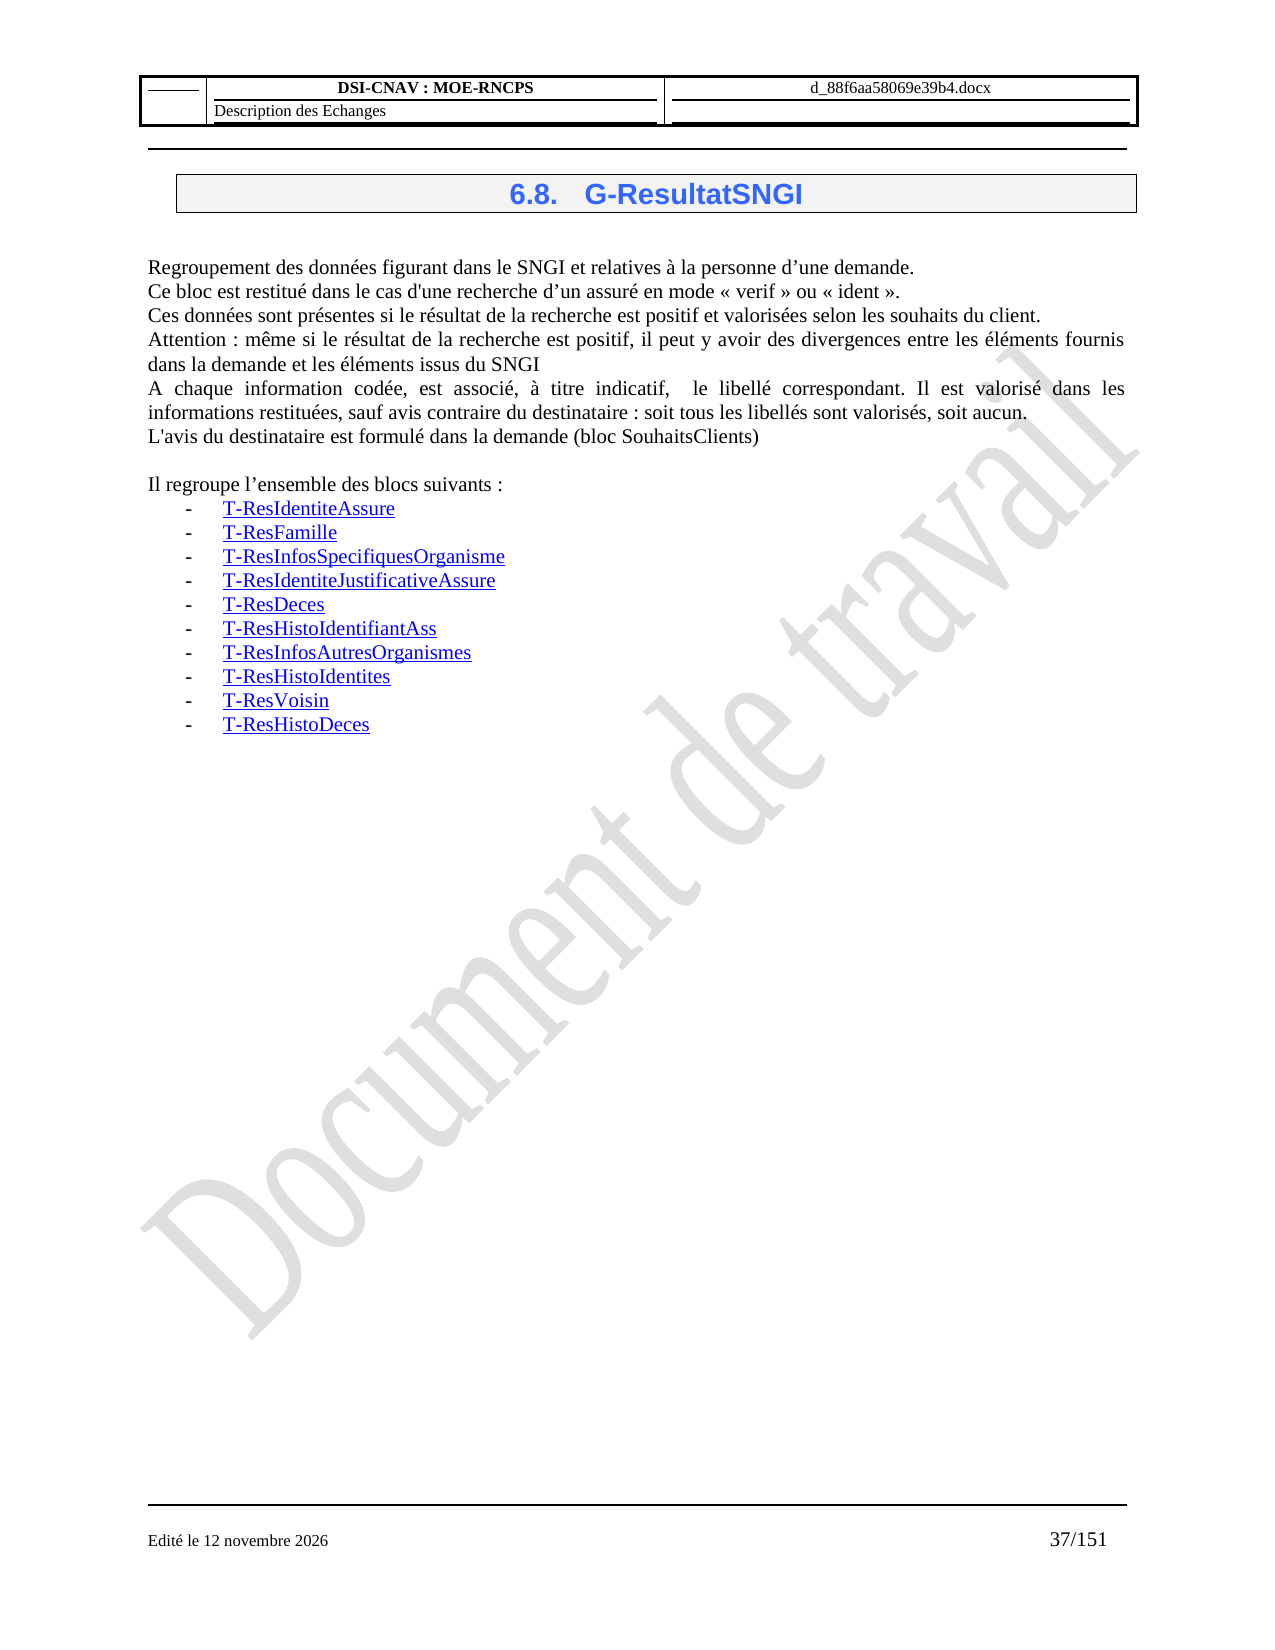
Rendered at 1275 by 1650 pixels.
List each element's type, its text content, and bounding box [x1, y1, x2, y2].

text Attention : même si le résultat de la recherche est positif, il peut y avoir des divergences entre les éléments fournis dans la demande et les éléments issus du SNGI [148, 327, 1127, 376]
list T-ResFamille [185, 520, 1127, 544]
text Ces données sont présentes si le résultat de la recherche est positif et valorisées selon les souhaits du client. [148, 303, 1127, 327]
list T-ResInfosSpecifiquesOrganisme [185, 544, 1127, 568]
list T-ResIdentiteAssure [185, 496, 1127, 520]
list T-ResIdentiteJustificativeAssure [185, 568, 1127, 592]
text Regroupement des données figurant dans le SNGI et relatives à la personne d’une demande. [148, 255, 1127, 279]
list T-ResHistoDeces [185, 712, 1127, 736]
text A chaque information codée, est associé, à titre indicatif, le libellé correspondant. Il est valorisé dans les informations restituées, sauf avis contraire du destinataire : soit tous les libellés sont valorisés, soit aucun. [148, 376, 1127, 424]
list T-ResHistoIdentites [185, 664, 1127, 688]
list T-ResVoisin [185, 688, 1127, 712]
text L'avis du destinataire est formulé dans la demande (bloc SouhaitsClients) [148, 424, 1127, 448]
list T-ResHistoIdentifiantAss [185, 616, 1127, 640]
subtitle G-ResultatSNGI [177, 175, 1136, 212]
text Ce bloc est restitué dans le cas d'une recherche d’un assuré en mode « verif » ou « ident ». [148, 279, 1127, 303]
list T-ResDeces [185, 592, 1127, 616]
text Il regroupe l’ensemble des blocs suivants : [148, 472, 1127, 496]
list T-ResInfosAutresOrganismes [185, 640, 1127, 664]
